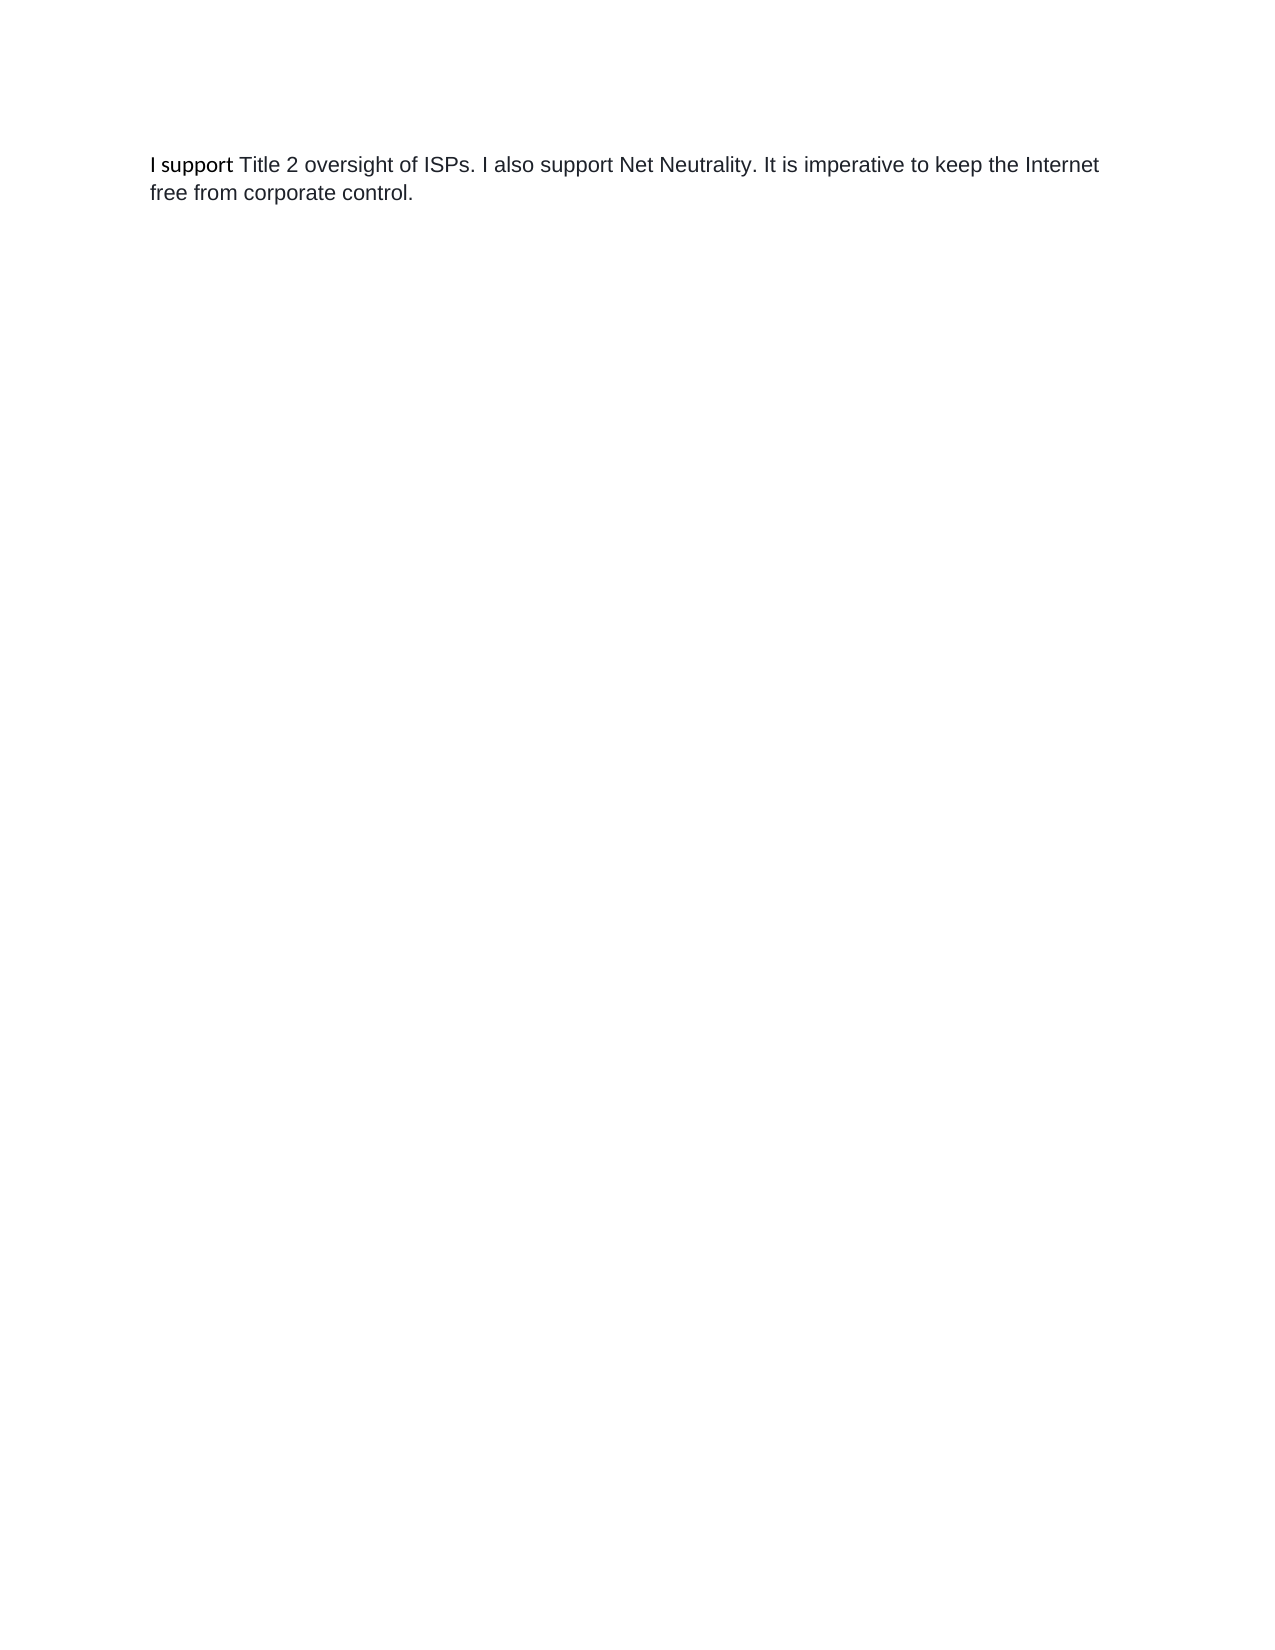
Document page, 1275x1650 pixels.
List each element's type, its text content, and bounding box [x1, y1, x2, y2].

text I support Title 2 oversight of ISPs. I also support Net Neutrality. It is imperative to keep the Internet free from corporate control. [150, 150, 1125, 205]
